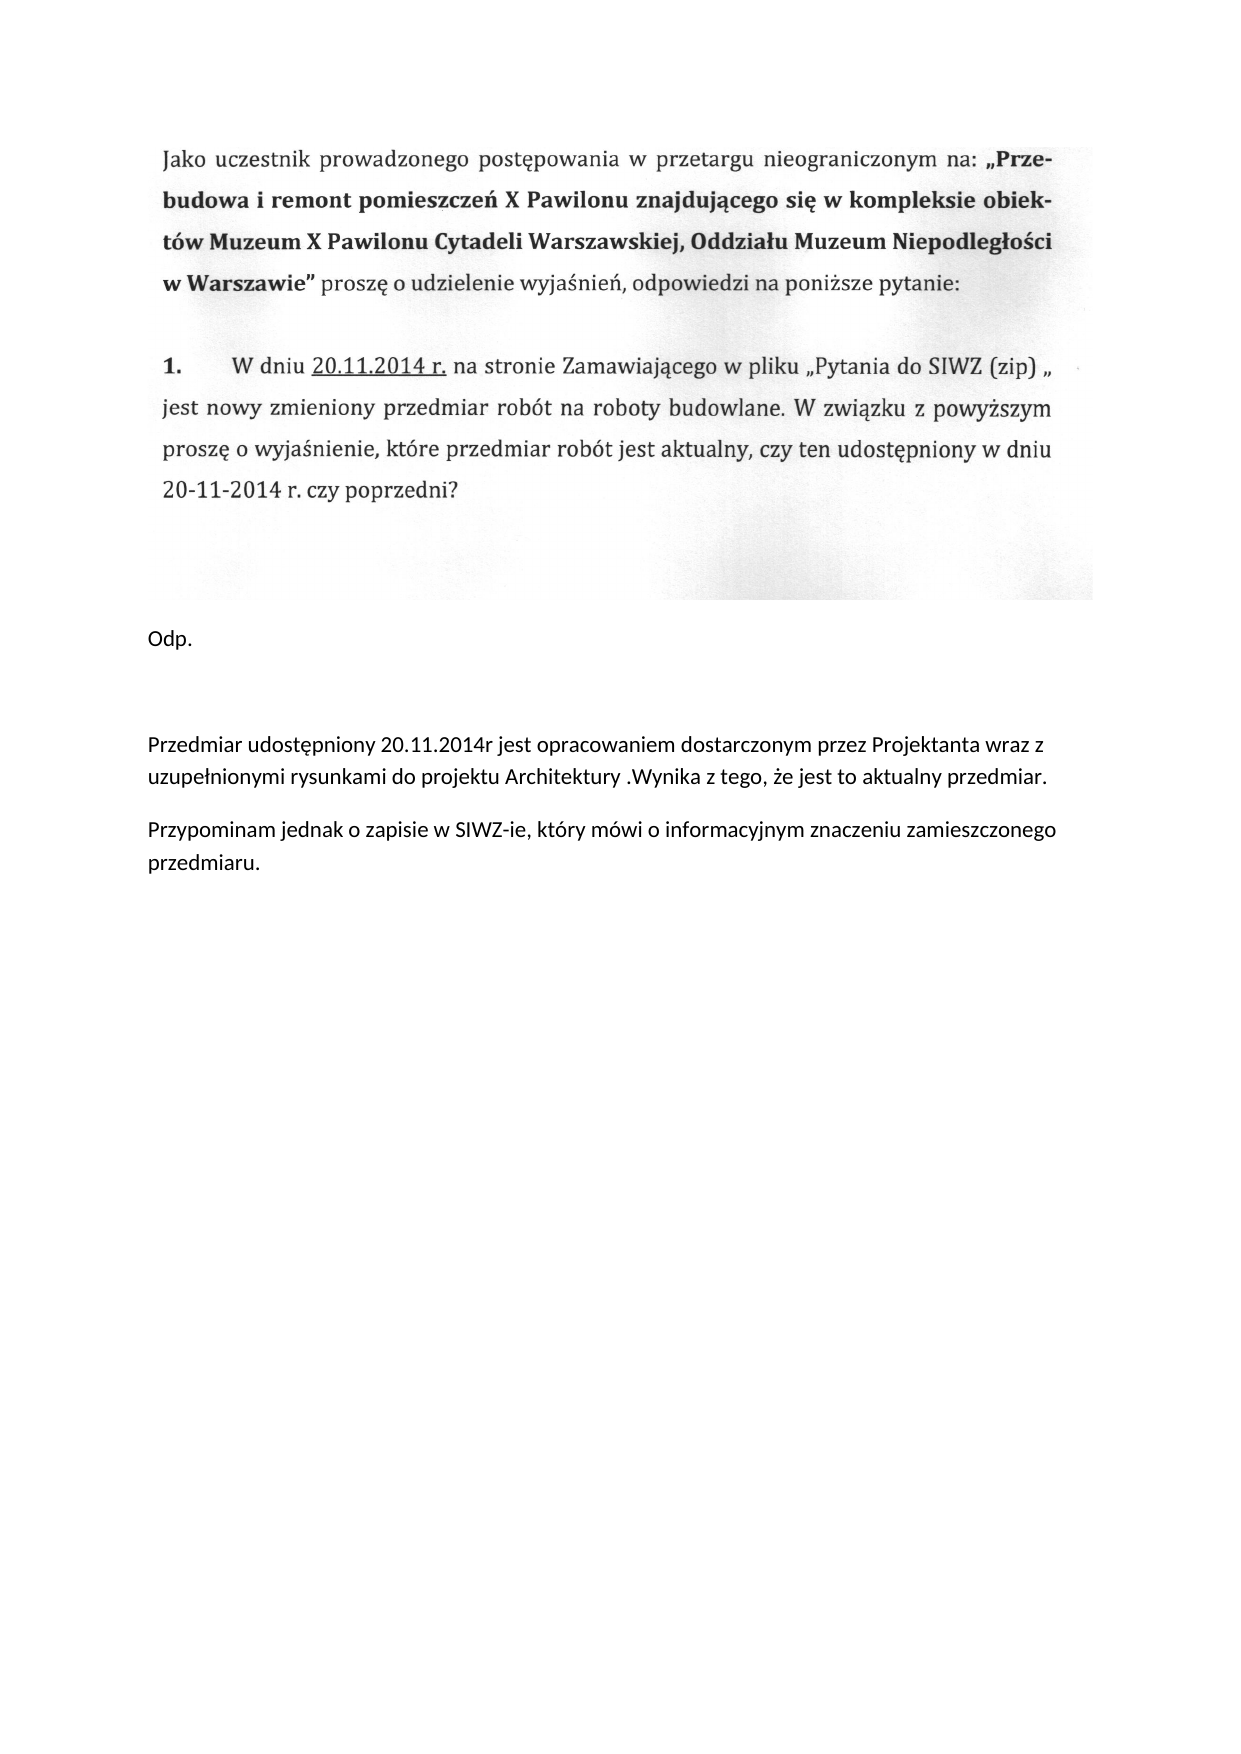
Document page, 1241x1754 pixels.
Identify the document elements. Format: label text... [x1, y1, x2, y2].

text Przedmiar udostępniony 20.11.2014r jest opracowaniem dostarczonym przez Projektanta wraz z uzupełnionymi rysunkami do projektu Architektury .Wynika z tego, że jest to aktualny przedmiar. [148, 730, 1093, 790]
text Odp. [148, 624, 1093, 652]
text Przypominam jednak o zapisie w SIWZ-ie, który mówi o informacyjnym znaczeniu zamieszczonego przedmiaru. [148, 815, 1093, 876]
